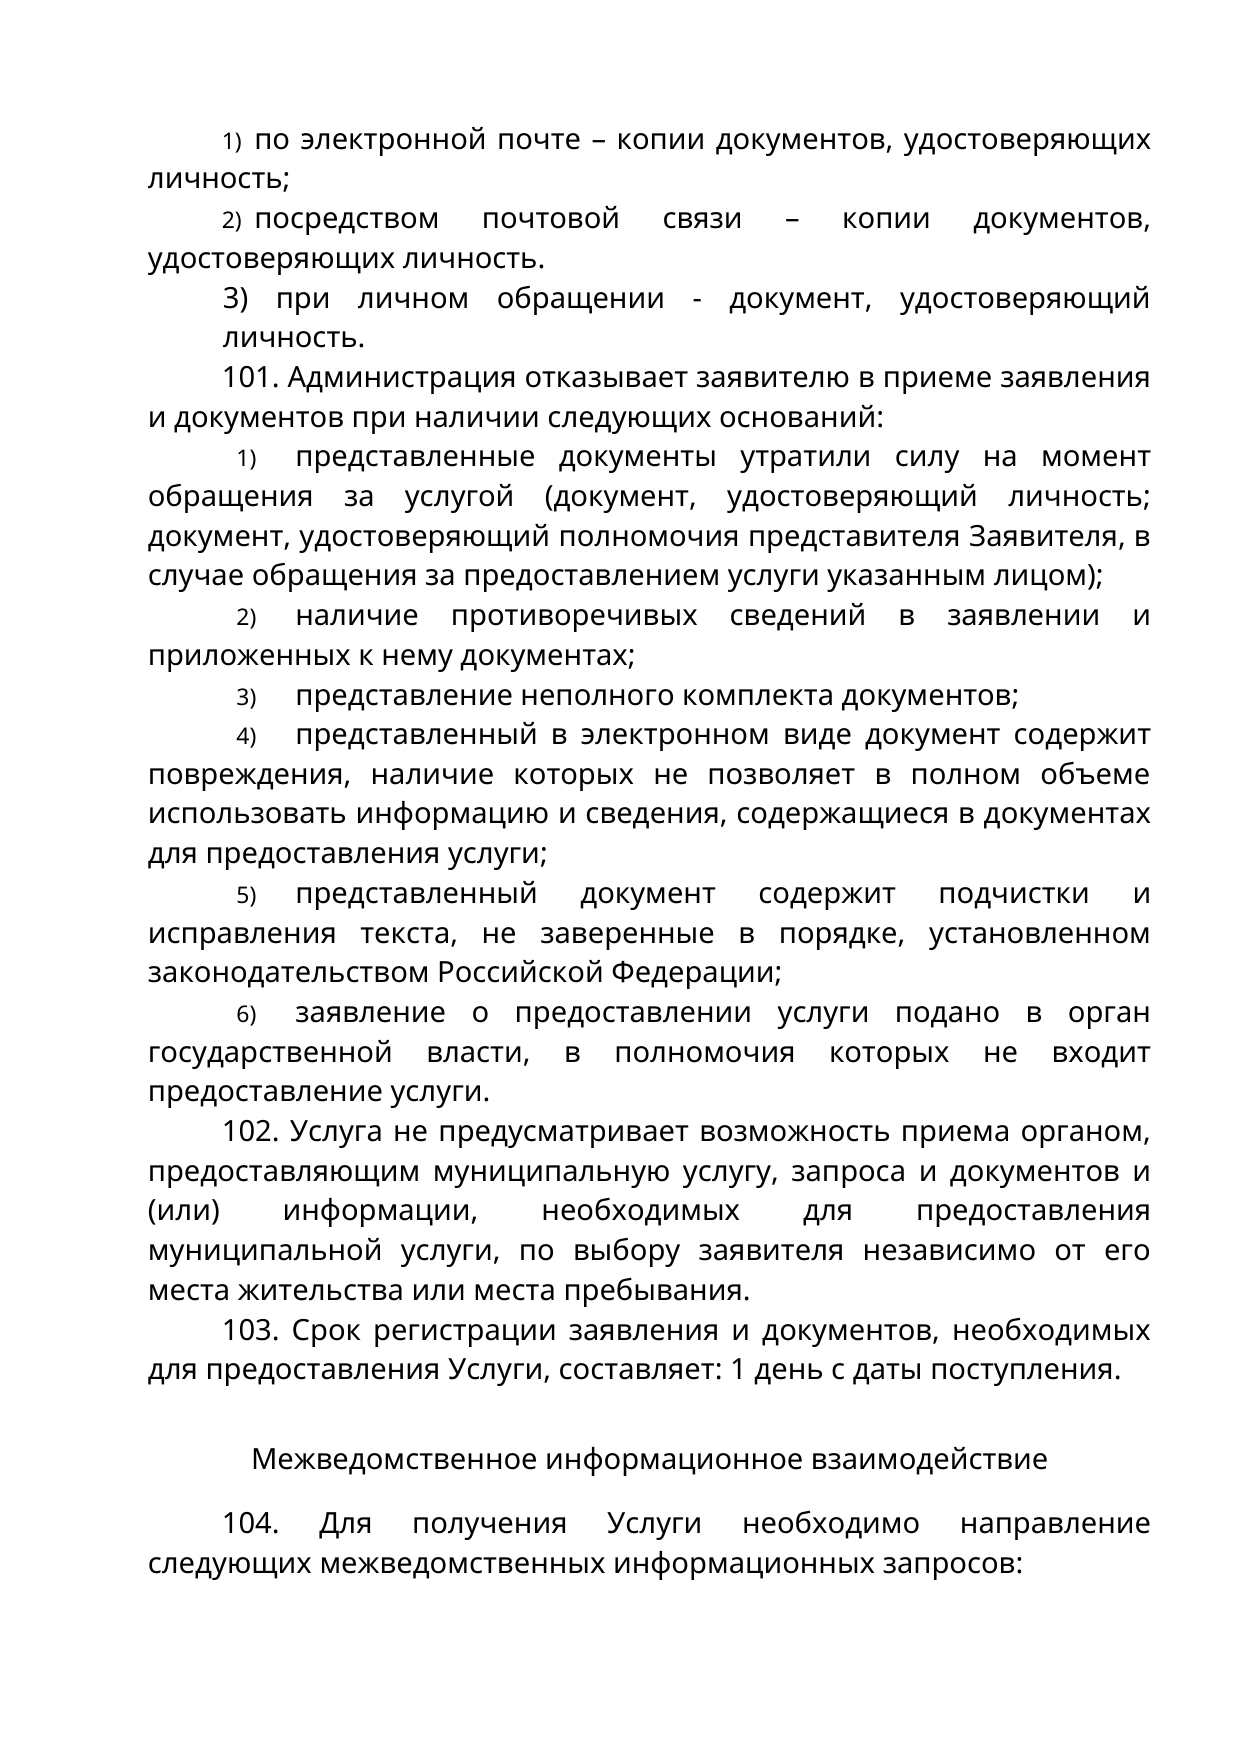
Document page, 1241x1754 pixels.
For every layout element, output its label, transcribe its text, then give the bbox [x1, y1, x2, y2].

text Межведомственное информационное взаимодействие [148, 1438, 1152, 1478]
text 3) при личном обращении - документ, удостоверяющий личность. [223, 277, 1152, 356]
list посредством почтовой связи – копии документов, удостоверяющих личность. [148, 197, 1152, 277]
text 102. Услуга не предусматривает возможность приема органом, предоставляющим муниципальную услугу, запроса и документов и (или) информации, необходимых для предоставления муниципальной услуги, по выбору заявителя независимо от его места жительства или места пребывания. [148, 1110, 1152, 1309]
list по электронной почте – копии документов, удостоверяющих личность; [148, 118, 1152, 197]
list представленный в электронном виде документ содержит повреждения, наличие которых не позволяет в полном объеме использовать информацию и сведения, содержащиеся в документах для предоставления услуги; [148, 713, 1152, 872]
list заявление о предоставлении услуги подано в орган государственной власти, в полномочия которых не входит предоставление услуги. [148, 991, 1152, 1110]
list наличие противоречивых сведений в заявлении и приложенных к нему документах; [148, 594, 1152, 674]
text 103. Срок регистрации заявления и документов, необходимых для предоставления Услуги, составляет: 1 день с даты поступления. [148, 1309, 1152, 1388]
list представленный документ содержит подчистки и исправления текста, не заверенные в порядке, установленном законодательством Российской Федерации; [148, 872, 1152, 991]
list представленные документы утратили силу на момент обращения за услугой (документ, удостоверяющий личность; документ, удостоверяющий полномочия представителя Заявителя, в случае обращения за предоставлением услуги указанным лицом); [148, 436, 1152, 594]
text 104. Для получения Услуги необходимо направление следующих межведомственных информационных запросов: [148, 1503, 1152, 1582]
list представление неполного комплекта документов; [148, 674, 1152, 713]
text 101. Администрация отказывает заявителю в приеме заявления и документов при наличии следующих оснований: [148, 356, 1152, 436]
